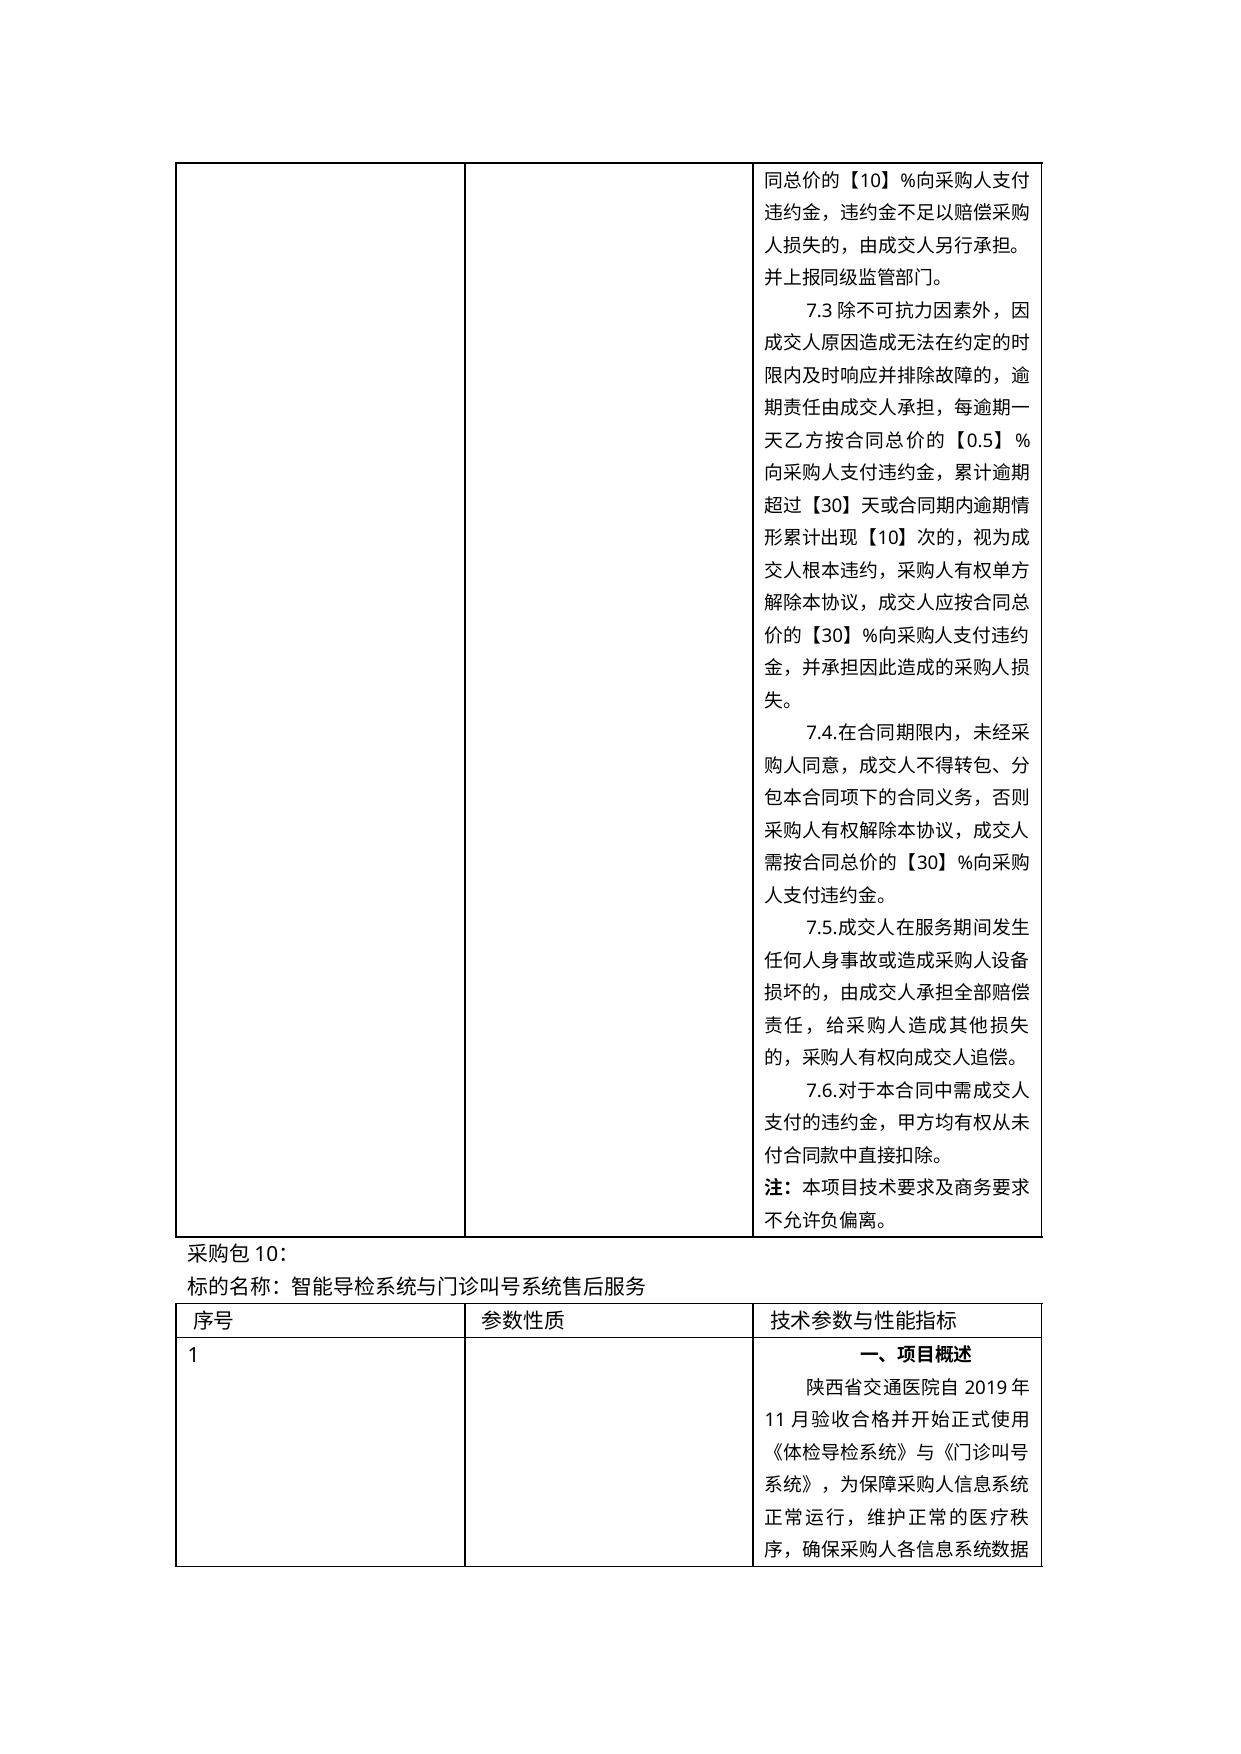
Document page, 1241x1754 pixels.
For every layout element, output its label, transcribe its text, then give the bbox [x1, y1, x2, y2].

table_header 序号 [177, 1304, 464, 1337]
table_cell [754, 1338, 1041, 1566]
table_header 参数性质 [466, 1304, 752, 1337]
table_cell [754, 164, 1041, 1236]
table_cell 1 [177, 1338, 464, 1566]
table_cell 1 [177, 164, 464, 1236]
table_header 技术参数与性能指标 [754, 1304, 1041, 1337]
text 标的名称：智能导检系统与门诊叫号系统售后服务 [187, 1270, 1053, 1303]
table_cell [466, 1338, 752, 1566]
table_cell [466, 164, 752, 1236]
text 采购包10： [187, 1238, 1053, 1270]
